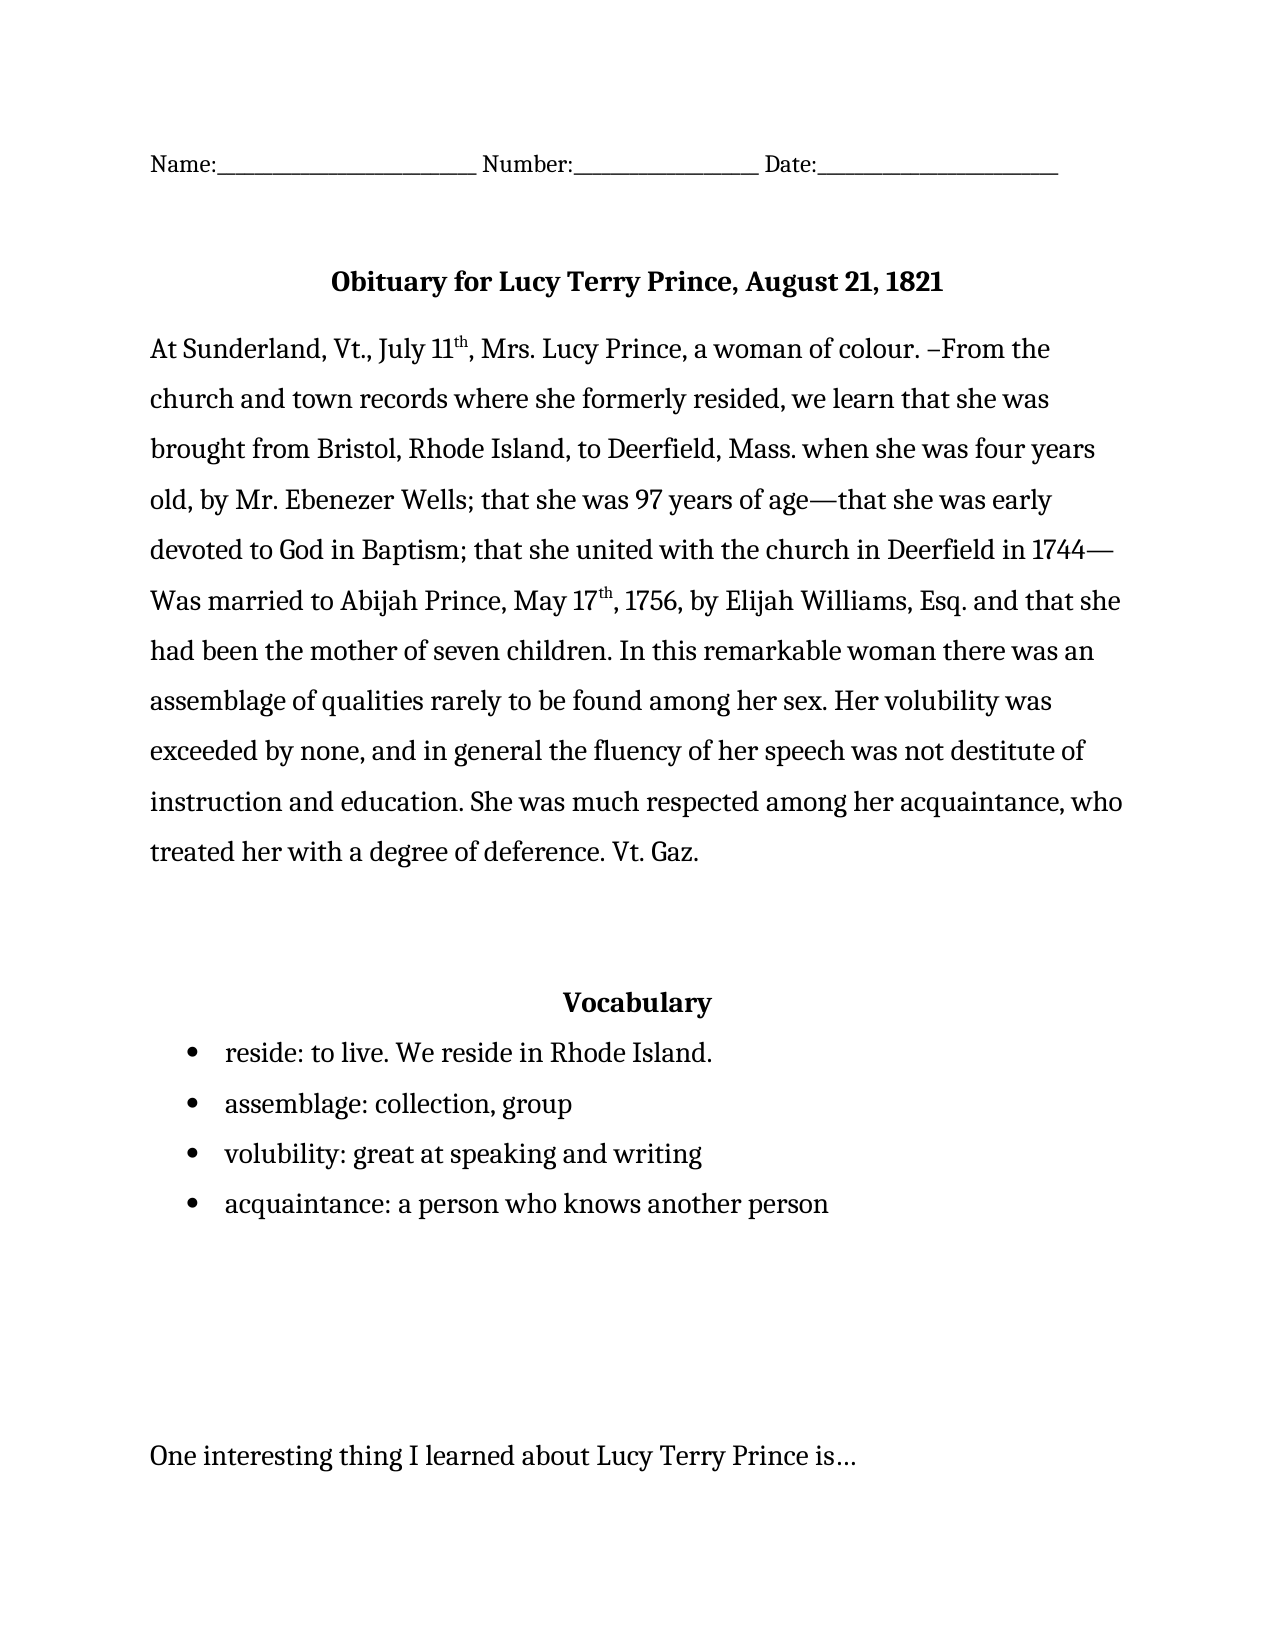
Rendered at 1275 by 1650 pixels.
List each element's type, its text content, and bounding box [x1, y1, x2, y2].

text Obituary for Lucy Terry Prince, August 21, 1821 [150, 265, 1125, 298]
list reside: to live. We reside in Rhode Island. [187, 1036, 1125, 1070]
list acquaintance: a person who knows another person [187, 1187, 1125, 1221]
text One interesting thing I learned about Lucy Terry Prince is… [150, 1439, 1125, 1472]
text At Sunderland, Vt., July 11th, Mrs. Lucy Prince, a woman of colour. –From the church and town records where she formerly resided, we learn that she was brought from Bristol, Rhode Island, to Deerfield, Mass. when she was four years old, by Mr. Ebenezer Wells; that she was 97 years of age—that she was early devoted to God in Baptism; that she united with the church in Deerfield in 1744—Was married to Abijah Prince, May 17th, 1756, by Elijah Williams, Esq. and that she had been the mother of seven children. In this remarkable woman there was an assemblage of qualities rarely to be found among her sex. Her volubility was exceeded by none, and in general the fluency of her speech was not destitute of instruction and education. She was much respected among her acquaintance, who treated her with a degree of deference. Vt. Gaz. [150, 332, 1125, 869]
list volubility: great at speaking and writing [187, 1137, 1125, 1171]
list assemblage: collection, group [187, 1087, 1125, 1120]
text Vocabulary [150, 986, 1125, 1020]
text Name:____________________________ Number:____________________ Date:__________________________ [150, 150, 1125, 179]
